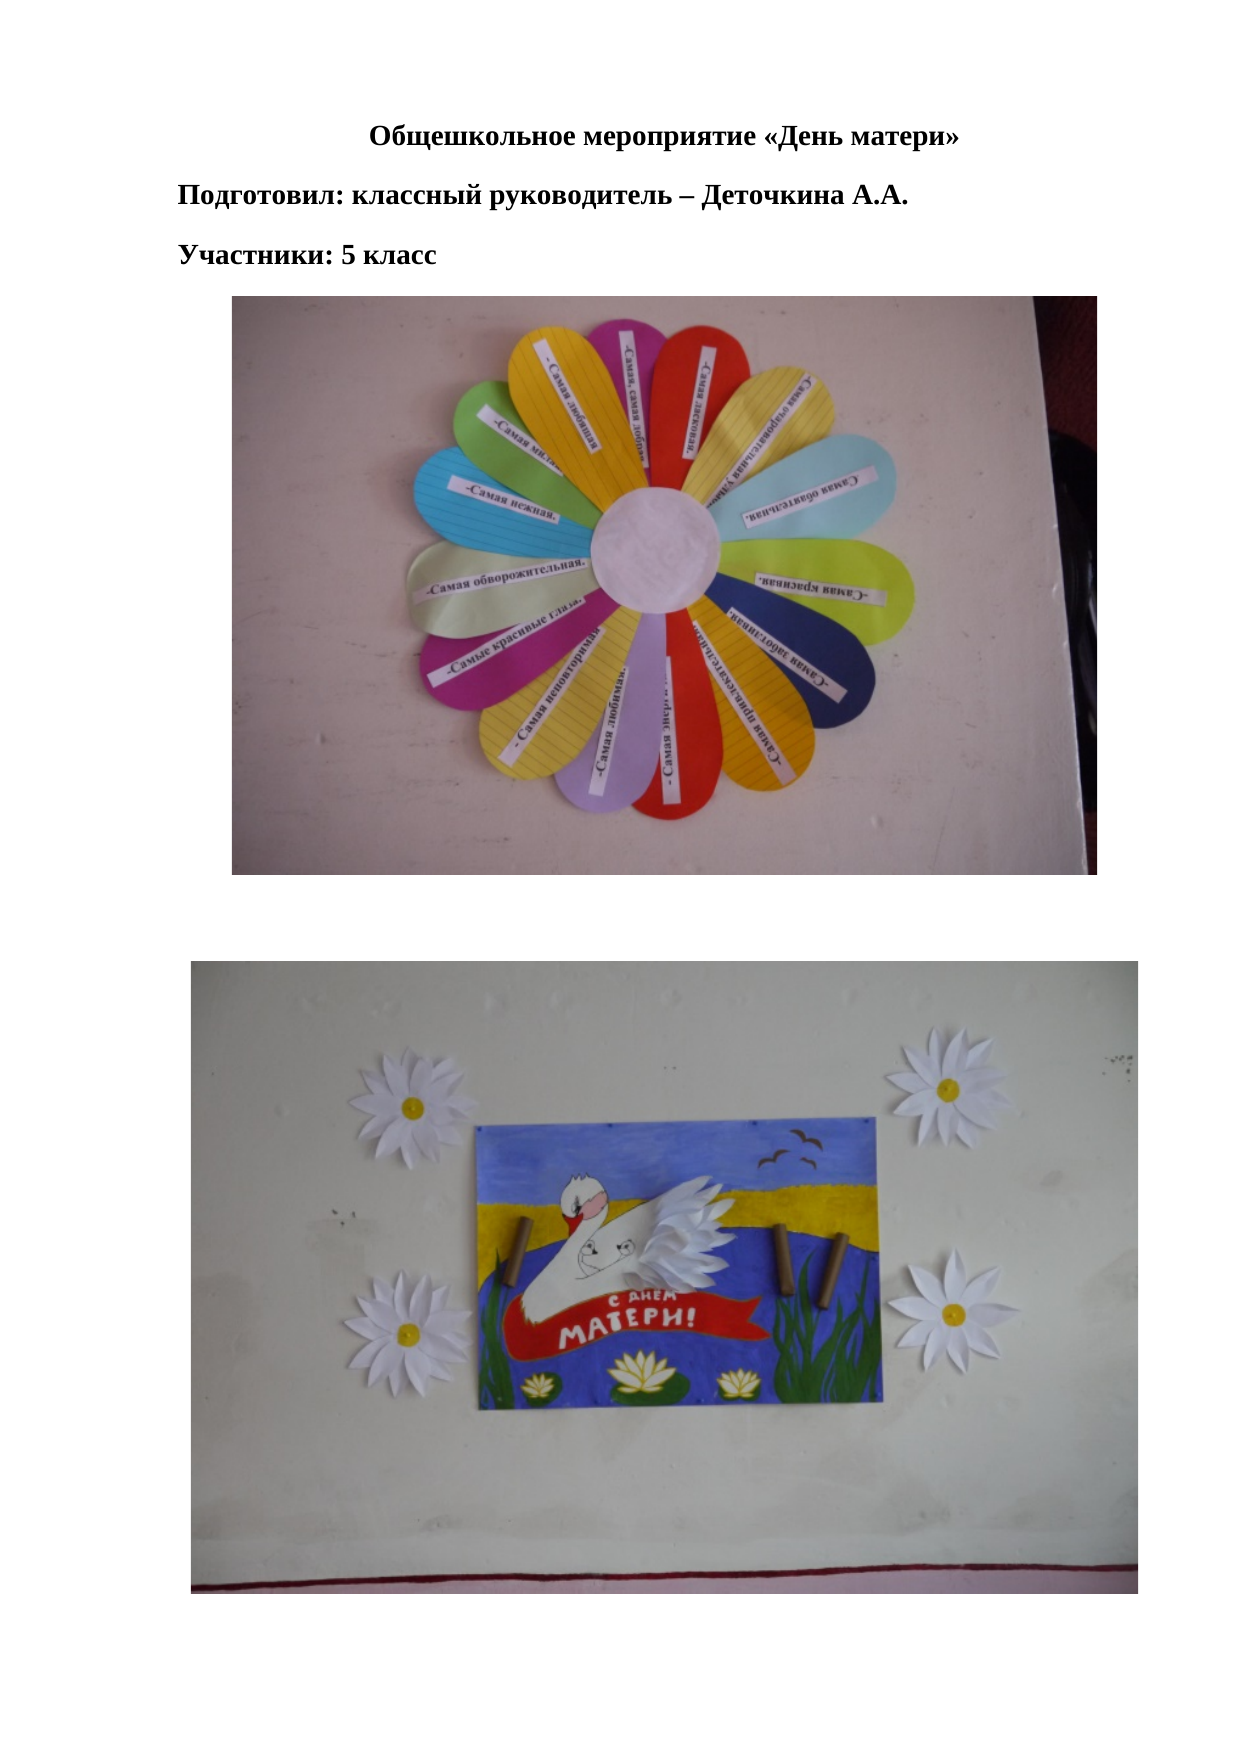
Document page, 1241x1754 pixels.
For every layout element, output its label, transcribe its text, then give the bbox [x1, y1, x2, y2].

text Участники: 5 класс [177, 237, 1152, 270]
picture [231, 296, 1098, 875]
picture [190, 961, 1139, 1594]
text Общешкольное мероприятие «День матери» [177, 118, 1152, 152]
text Подготовил: классный руководитель – Деточкина А.А. [177, 177, 1152, 211]
